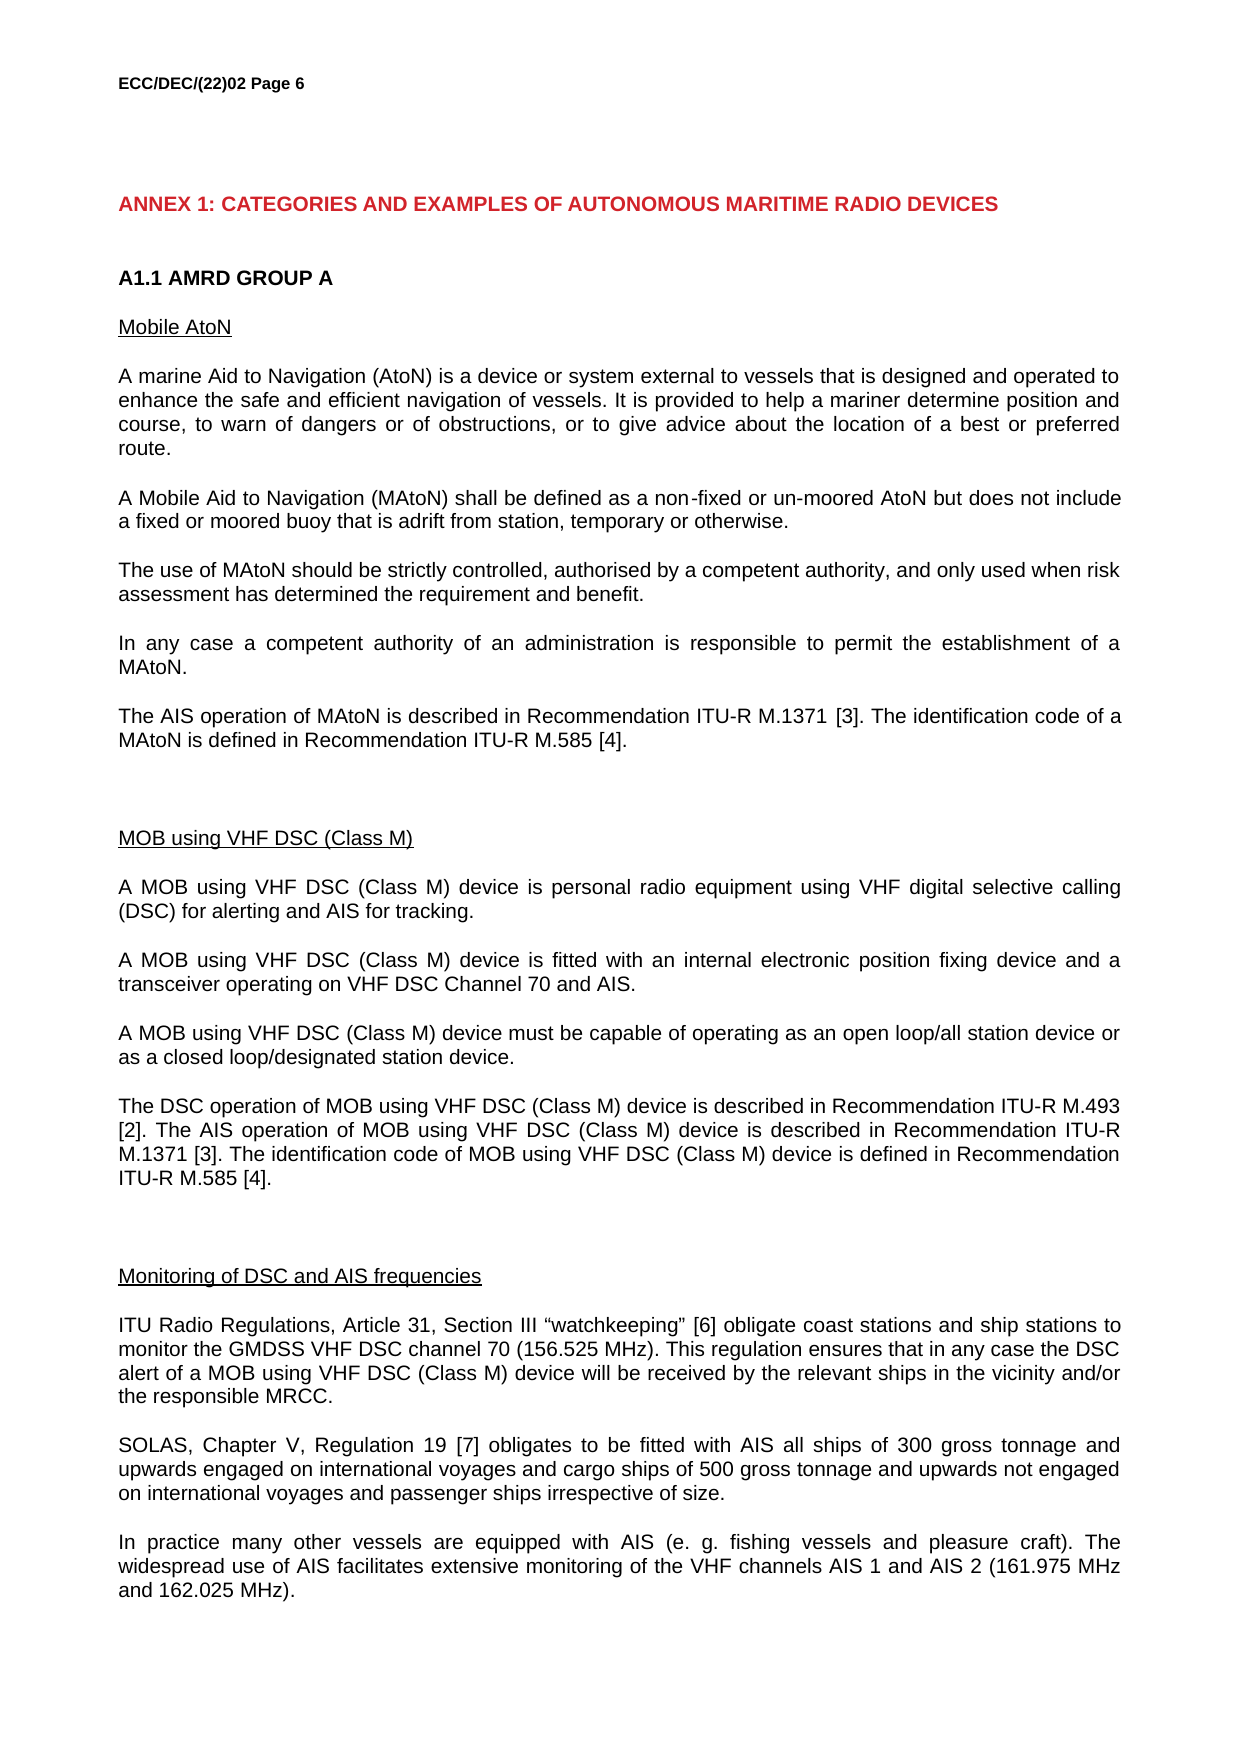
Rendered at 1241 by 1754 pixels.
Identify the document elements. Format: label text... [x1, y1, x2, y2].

text A MOB using VHF DSC (Class M) device is fitted with an internal electronic position fixing device and a transceiver operating on VHF DSC Channel 70 and AIS. [118, 948, 1122, 996]
text The use of MAtoN should be strictly controlled, authorised by a competent authority, and only used when risk assessment has determined the requirement and benefit. [118, 558, 1122, 606]
text MOB using VHF DSC (Class M) [118, 826, 1122, 850]
subtitle Categories and examples of autonomous maritime radio devices [118, 192, 1122, 216]
text A marine Aid to Navigation (AtoN) is a device or system external to vessels that is designed and operated to enhance the safe and efficient navigation of vessels. It is provided to help a mariner determine position and course, to warn of dangers or of obstructions, or to give advice about the location of a best or preferred route. [118, 363, 1122, 459]
text A Mobile Aid to Navigation (MAtoN) shall be defined as a non‐fixed or un‐moored AtoN but does not include a fixed or moored buoy that is adrift from station, temporary or otherwise. [118, 484, 1122, 533]
text In any case a competent authority of an administration is responsible to permit the establishment of a MAtoN. [118, 631, 1122, 679]
text A MOB using VHF DSC (Class M) device is personal radio equipment using VHF digital selective calling (DSC) for alerting and AIS for tracking. [118, 875, 1122, 923]
subtitle AMRD Group A [118, 266, 1122, 289]
text Monitoring of DSC and AIS frequencies [118, 1263, 1122, 1287]
text A MOB using VHF DSC (Class M) device must be capable of operating as an open loop/all station device or as a closed loop/designated station device. [118, 1021, 1122, 1069]
text In practice many other vessels are equipped with AIS (e. g. fishing vessels and pleasure craft). The widespread use of AIS facilitates extensive monitoring of the VHF channels AIS 1 and AIS 2 (161.975 MHz and 162.025 MHz). [118, 1530, 1122, 1602]
text The DSC operation of MOB using VHF DSC (Class M) device is described in Recommendation ITU-R M.493 [2]. The AIS operation of MOB using VHF DSC (Class M) device is described in Recommendation ITU-R M.1371 [3]. The identification code of MOB using VHF DSC (Class M) device is defined in Recommendation ITU-R M.585 [4]. [118, 1094, 1122, 1189]
text ITU Radio Regulations, Article 31, Section III “watchkeeping” [6] obligate coast stations and ship stations to monitor the GMDSS VHF DSC channel 70 (156.525 MHz). This regulation ensures that in any case the DSC alert of a MOB using VHF DSC (Class M) device will be received by the relevant ships in the vicinity and/or the responsible MRCC. [118, 1312, 1122, 1408]
text Mobile AtoN [118, 314, 1122, 338]
text SOLAS, Chapter V, Regulation 19 [7] obligates to be fitted with AIS all ships of 300 gross tonnage and upwards engaged on international voyages and cargo ships of 500 gross tonnage and upwards not engaged on international voyages and passenger ships irrespective of size. [118, 1433, 1122, 1505]
text The AIS operation of MAtoN is described in Recommendation ITU-R M.1371 [3]. The identification code of a MAtoN is defined in Recommendation ITU-R M.585 [4]. [118, 704, 1122, 752]
